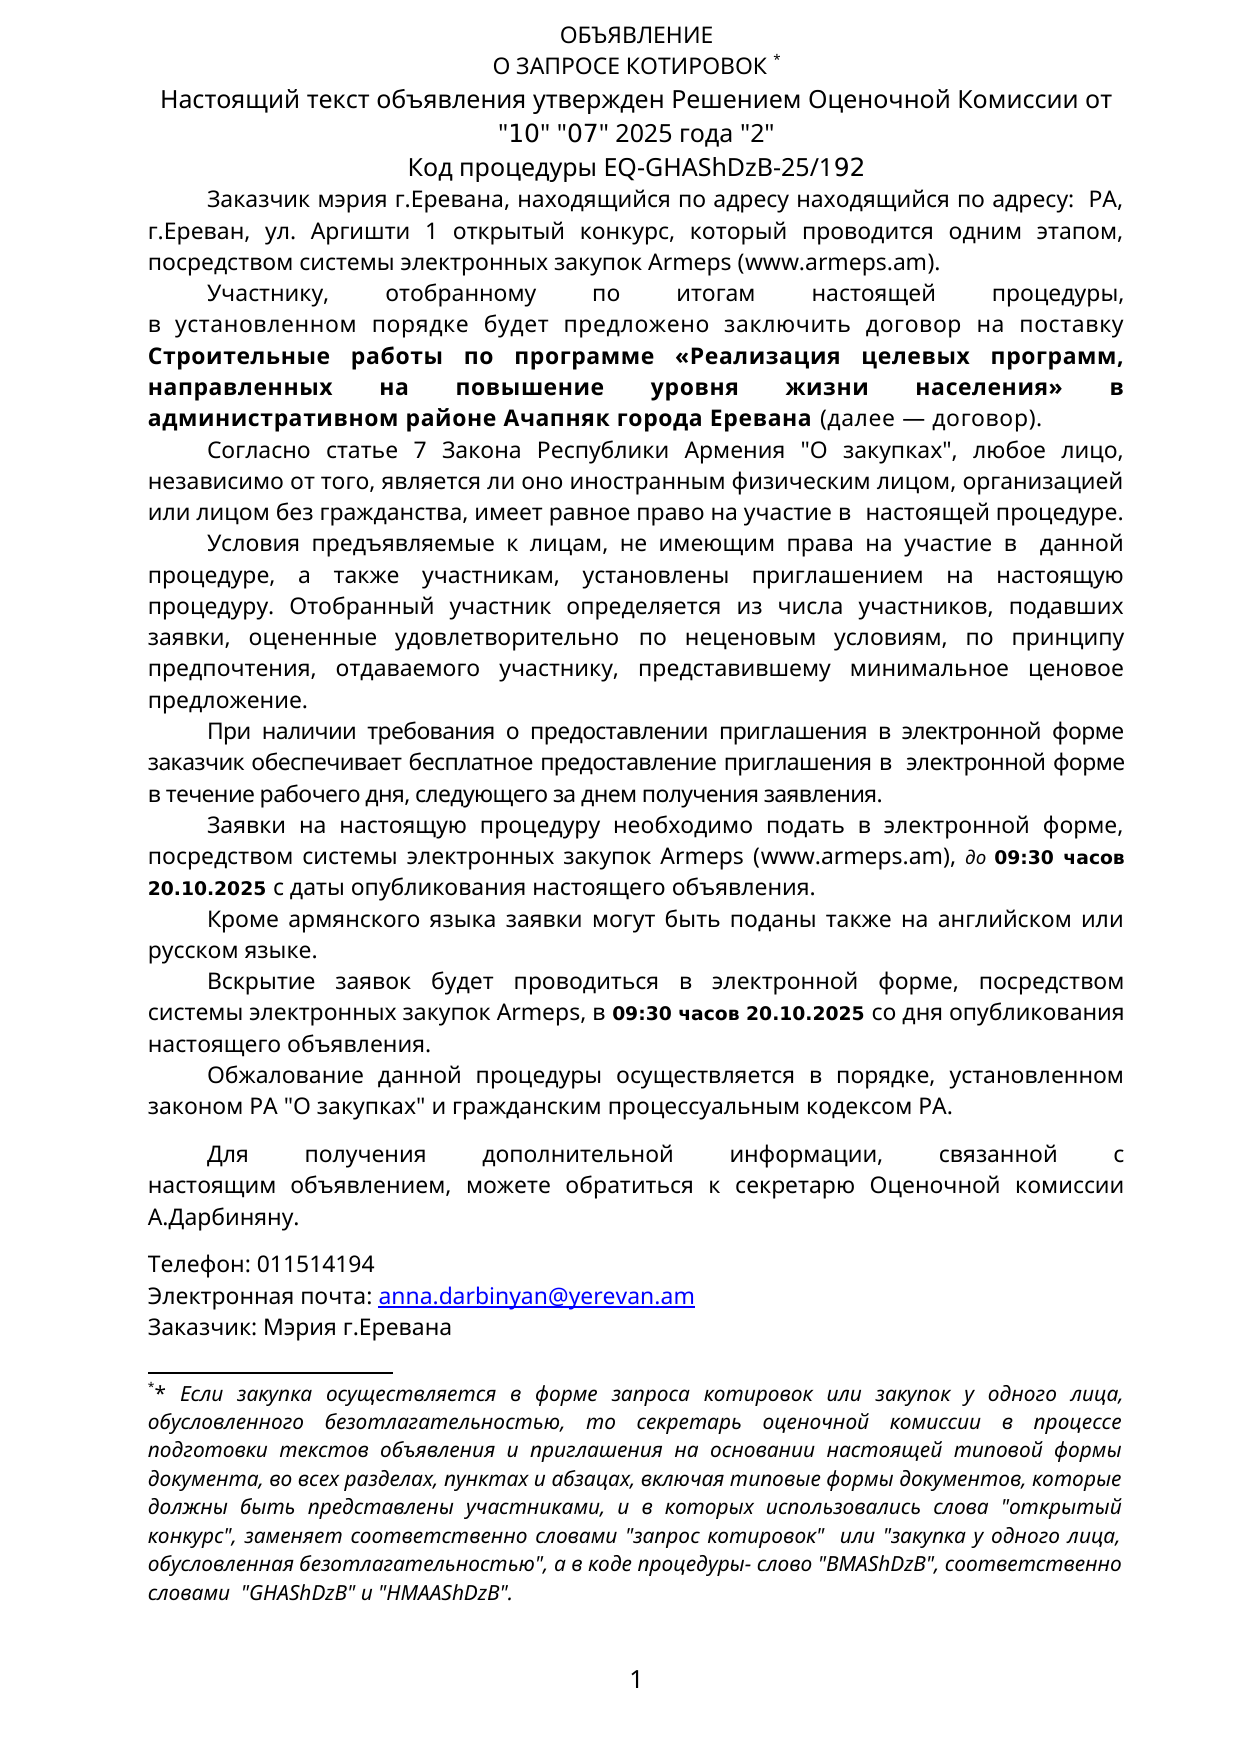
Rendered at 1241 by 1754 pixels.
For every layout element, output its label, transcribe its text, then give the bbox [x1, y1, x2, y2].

text Кроме армянского языка заявки могут быть поданы также на английском или русском языке. [148, 902, 1125, 965]
text Согласно статье 7 Закона Республики Армения "О закупках", любое лицо, независимо от того, является ли оно иностранным физическим лицом, организацией или лицом без гражданства, имеет равное право на участие в настоящей процедуре. [148, 433, 1125, 527]
text Условия предъявляемые к лицам, не имеющим права на участие в данной процедуре, а также участникам, установлены приглашением на настоящую процедуру. Отобранный участник определяется из числа участников, подавших заявки, оцененные удовлетворительно по неценовым условиям, по принципу предпочтения, отдаваемого участнику, представившему минимальное ценовое предложение. [148, 527, 1125, 715]
text Участнику, отобранному по итогам настоящей процедуры, в установленном порядке будет предложено заключить договор на поставку Строительные работы по программе «Реализация целевых программ, направленных на повышение уровня жизни населения» в административном районе Ачапняк города Еревана (далее — договор). [148, 277, 1125, 433]
text Обжалование данной процедуры осуществляется в порядке, установленном законом РА "О закупках" и гражданским процессуальным кодексом РА. [148, 1059, 1125, 1121]
text Вскрытие заявок будет проводиться в электронной форме, посредством системы электронных закупок Armeps, в 09:30 часов 20.10.2025 со дня опубликования настоящего объявления. [148, 965, 1125, 1059]
text Телефон: 011514194 [148, 1248, 1125, 1280]
text О ЗАПРОСЕ КОТИРОВОК * [148, 50, 1125, 81]
text Заказчик: Мэрия г.Еревана [148, 1311, 1125, 1342]
text Настоящий текст объявления утвержден Решением Оценочной Комиссии от "10" "07" 2025 года "2" [148, 81, 1125, 149]
text Электронная почта: anna.darbinyan@yerevan.am [148, 1280, 1125, 1311]
text Заказчик мэрия г.Еревана, находящийся по адресу находящийся по адресу: РА, г.Ереван, ул. Аргишти 1 открытый конкурс, который проводится одним этапом, посредством системы электронных закупок Armeps (www.armeps.am). [148, 183, 1125, 277]
text Для получения дополнительной информации, связанной с настоящим объявлением, можете обратиться к секретарю Оценочной комиссии А.Дарбиняну. [148, 1138, 1125, 1232]
text Заявки на настоящую процедуру необходимо подать в электронной форме, посредством системы электронных закупок Armeps (www.armeps.am), до 09:30 часов 20.10.2025 с даты опубликования настоящего объявления. [148, 809, 1125, 902]
text При наличии требования о предоставлении приглашения в электронной форме заказчик обеспечивает бесплатное предоставление приглашения в электронной форме в течение рабочего дня, следующего за днем получения заявления. [148, 715, 1125, 809]
text Код процедуры EQ-GHAShDzB-25/192 [148, 149, 1125, 183]
text ОБЪЯВЛЕНИЕ [148, 19, 1125, 50]
